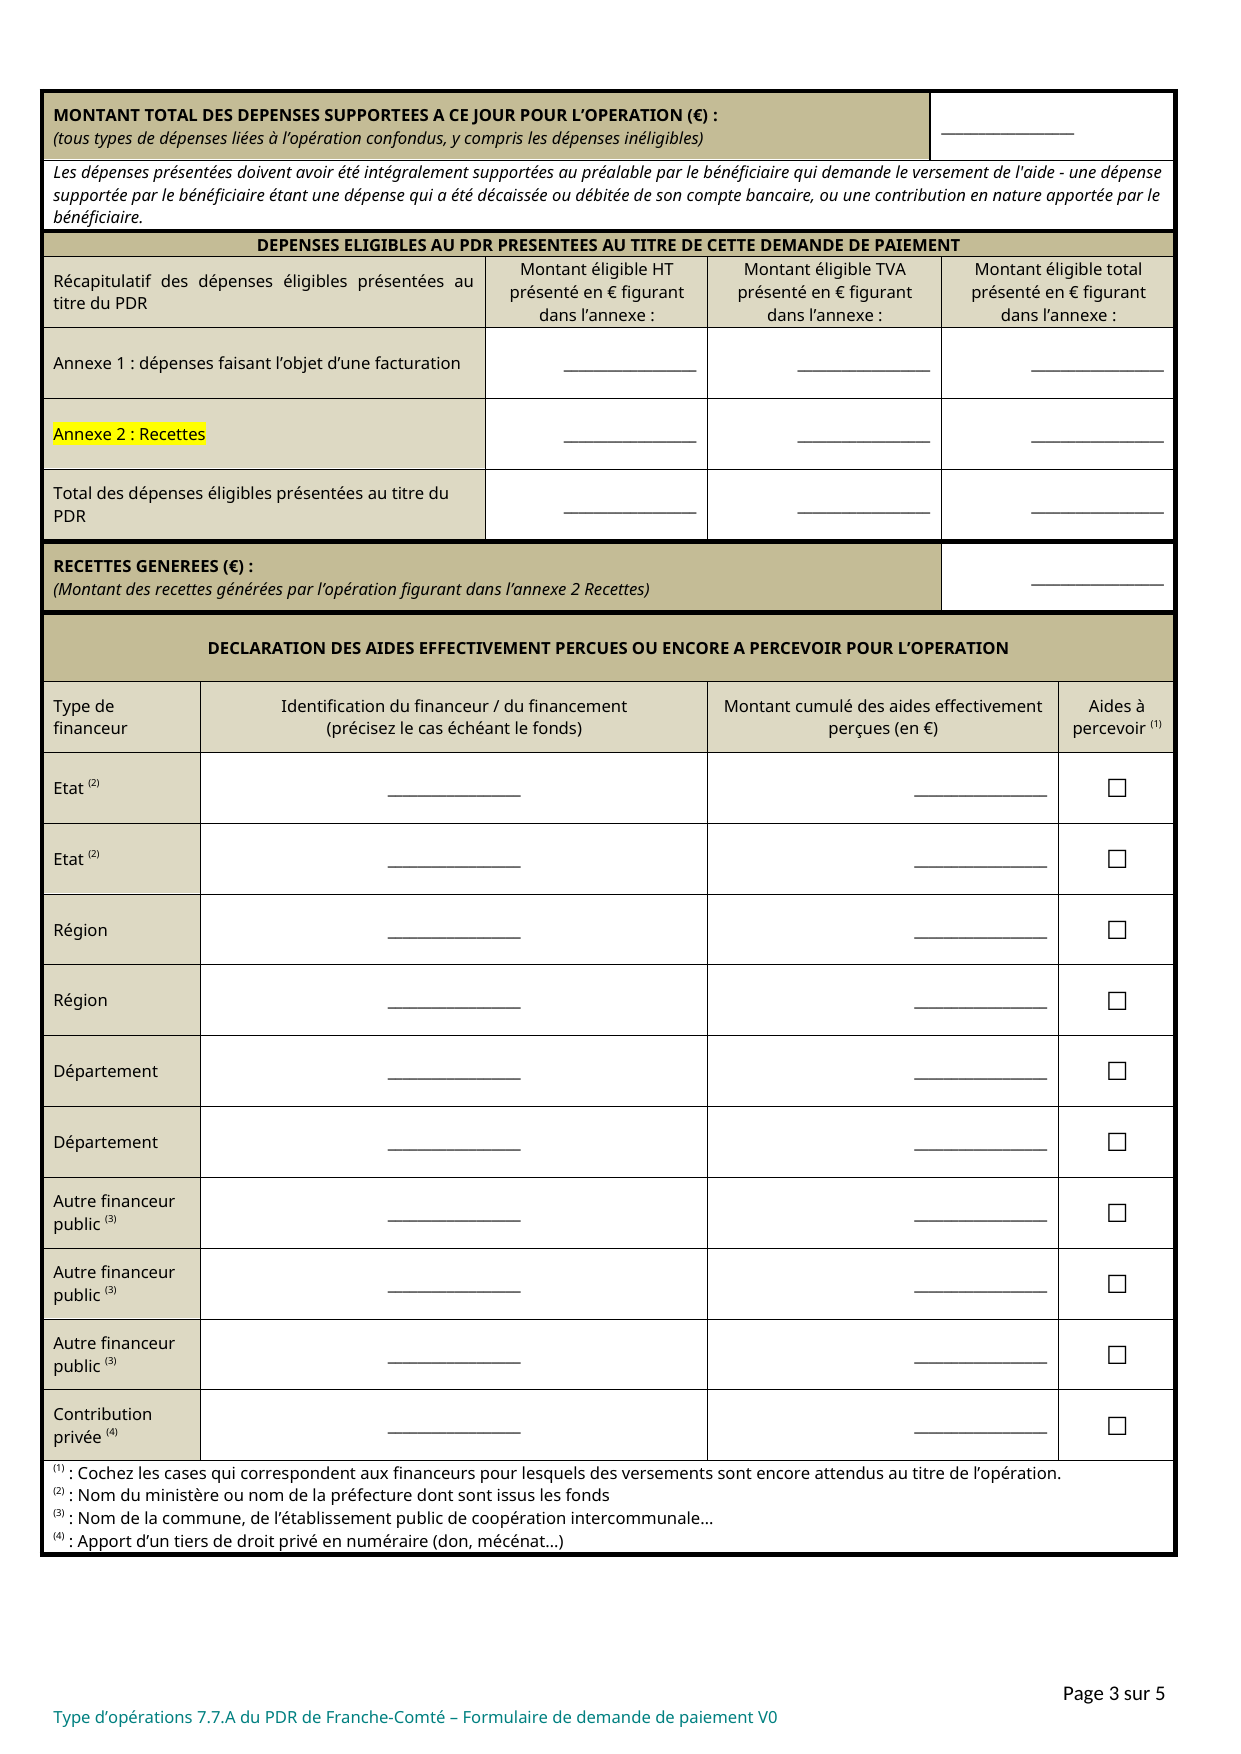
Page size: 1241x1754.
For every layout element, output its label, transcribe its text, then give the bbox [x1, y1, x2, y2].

table_cell DECLARATION DES AIDES EFFECTIVEMENT PERCUES OU ENCORE A PERCEVOIR POUR L’OPERATION [44, 615, 1173, 681]
table_cell Contribution privée (4) [44, 1390, 200, 1460]
table_cell ☐ [1059, 1249, 1173, 1318]
table_cell [708, 824, 1058, 893]
table_cell [201, 1178, 707, 1248]
table_cell [201, 1107, 707, 1177]
table_cell [708, 399, 941, 468]
table_cell [942, 544, 1173, 610]
table_cell [708, 1320, 1058, 1389]
table_cell Etat (2) [44, 824, 200, 893]
table_cell ☐ [1059, 1178, 1173, 1248]
table_cell Département [44, 1036, 200, 1106]
table_cell [201, 1249, 707, 1318]
table_cell [708, 753, 1058, 823]
table_cell Région [44, 895, 200, 964]
table_cell Département [44, 1107, 200, 1177]
table_cell Montant éligible HT présenté en € figurant dans l’annexe : [486, 257, 707, 327]
table_cell Récapitulatif des dépenses éligibles présentées au titre du PDR [44, 257, 485, 327]
table_cell ☐ [1059, 753, 1173, 823]
table_cell [708, 1178, 1058, 1248]
table_cell ☐ [1059, 824, 1173, 893]
table_cell Région [44, 965, 200, 1035]
table_cell [486, 328, 707, 398]
table_cell [708, 328, 941, 398]
table_cell Etat (2) [44, 753, 200, 823]
table_cell ☐ [1059, 1036, 1173, 1106]
table_cell MONTANT TOTAL DES DEPENSES SUPPORTEES A CE JOUR POUR L’OPERATION (€) : (tous types de dépenses liées à l’opération confondus, y compris les dépenses inéligibles) [44, 93, 929, 159]
table_cell [708, 1249, 1058, 1318]
table_cell [708, 895, 1058, 964]
table_cell [708, 1107, 1058, 1177]
table_cell ☐ [1059, 965, 1173, 1035]
table_cell Total des dépenses éligibles présentées au titre du PDR [44, 470, 485, 539]
table_cell [201, 1390, 707, 1460]
table_cell [708, 470, 941, 539]
table_cell [942, 328, 1173, 398]
table_cell [942, 399, 1173, 468]
table_cell [486, 470, 707, 539]
table_cell [201, 1036, 707, 1106]
table_cell ☐ [1059, 1390, 1173, 1460]
table_cell [708, 1390, 1058, 1460]
table_cell Les dépenses présentées doivent avoir été intégralement supportées au préalable par le bénéficiaire qui demande le versement de l'aide - une dépense supportée par le bénéficiaire étant une dépense qui a été décaissée ou débitée de son compte bancaire, ou une contribution en nature apportée par le bénéficiaire. [44, 161, 1173, 229]
table_cell Identification du financeur / du financement (précisez le cas échéant le fonds) [201, 682, 707, 752]
table_cell ☐ [1059, 1320, 1173, 1389]
table_cell ☐ [1059, 895, 1173, 964]
table_cell RECETTES GENEREES (€) : (Montant des recettes générées par l’opération figurant dans l’annexe 2 Recettes) [44, 544, 941, 610]
table_cell Montant éligible TVA présenté en € figurant dans l’annexe : [708, 257, 941, 327]
table_cell Montant éligible total présenté en € figurant dans l’annexe : [942, 257, 1173, 327]
table_cell (1) : Cochez les cases qui correspondent aux financeurs pour lesquels des versements sont encore attendus au titre de l’opération. (2) : Nom du ministère ou nom de la préfecture dont sont issus les fonds (3) : Nom de la commune, de l’établissement public de coopération intercommunale… (4) : Apport d’un tiers de droit privé en numéraire (don, mécénat…) [44, 1461, 1173, 1552]
table_cell [708, 965, 1058, 1035]
table_cell [942, 470, 1173, 539]
table_cell [201, 824, 707, 893]
table_cell Aides à percevoir (1) [1059, 682, 1173, 752]
table_cell DEPENSES ELIGIBLES AU PDR PRESENTEES AU TITRE DE CETTE DEMANDE DE PAIEMENT [44, 233, 1173, 256]
table_cell Autre financeur public (3) [44, 1178, 200, 1248]
table_cell Annexe 1 : dépenses faisant l’objet d’une facturation [44, 328, 485, 398]
table_cell Annexe 2 : Recettes [44, 399, 485, 468]
table_cell [201, 895, 707, 964]
table_cell ☐ [1059, 1107, 1173, 1177]
table_cell Autre financeur public (3) [44, 1320, 200, 1389]
table_cell [201, 753, 707, 823]
table_cell [201, 965, 707, 1035]
table_cell Montant cumulé des aides effectivement perçues (en €) [708, 682, 1058, 752]
table_cell [486, 399, 707, 468]
table_cell [708, 1036, 1058, 1106]
table_cell Type de financeur [44, 682, 200, 752]
table_cell [201, 1320, 707, 1389]
table_cell [931, 93, 1173, 159]
table_cell Autre financeur public (3) [44, 1249, 200, 1318]
